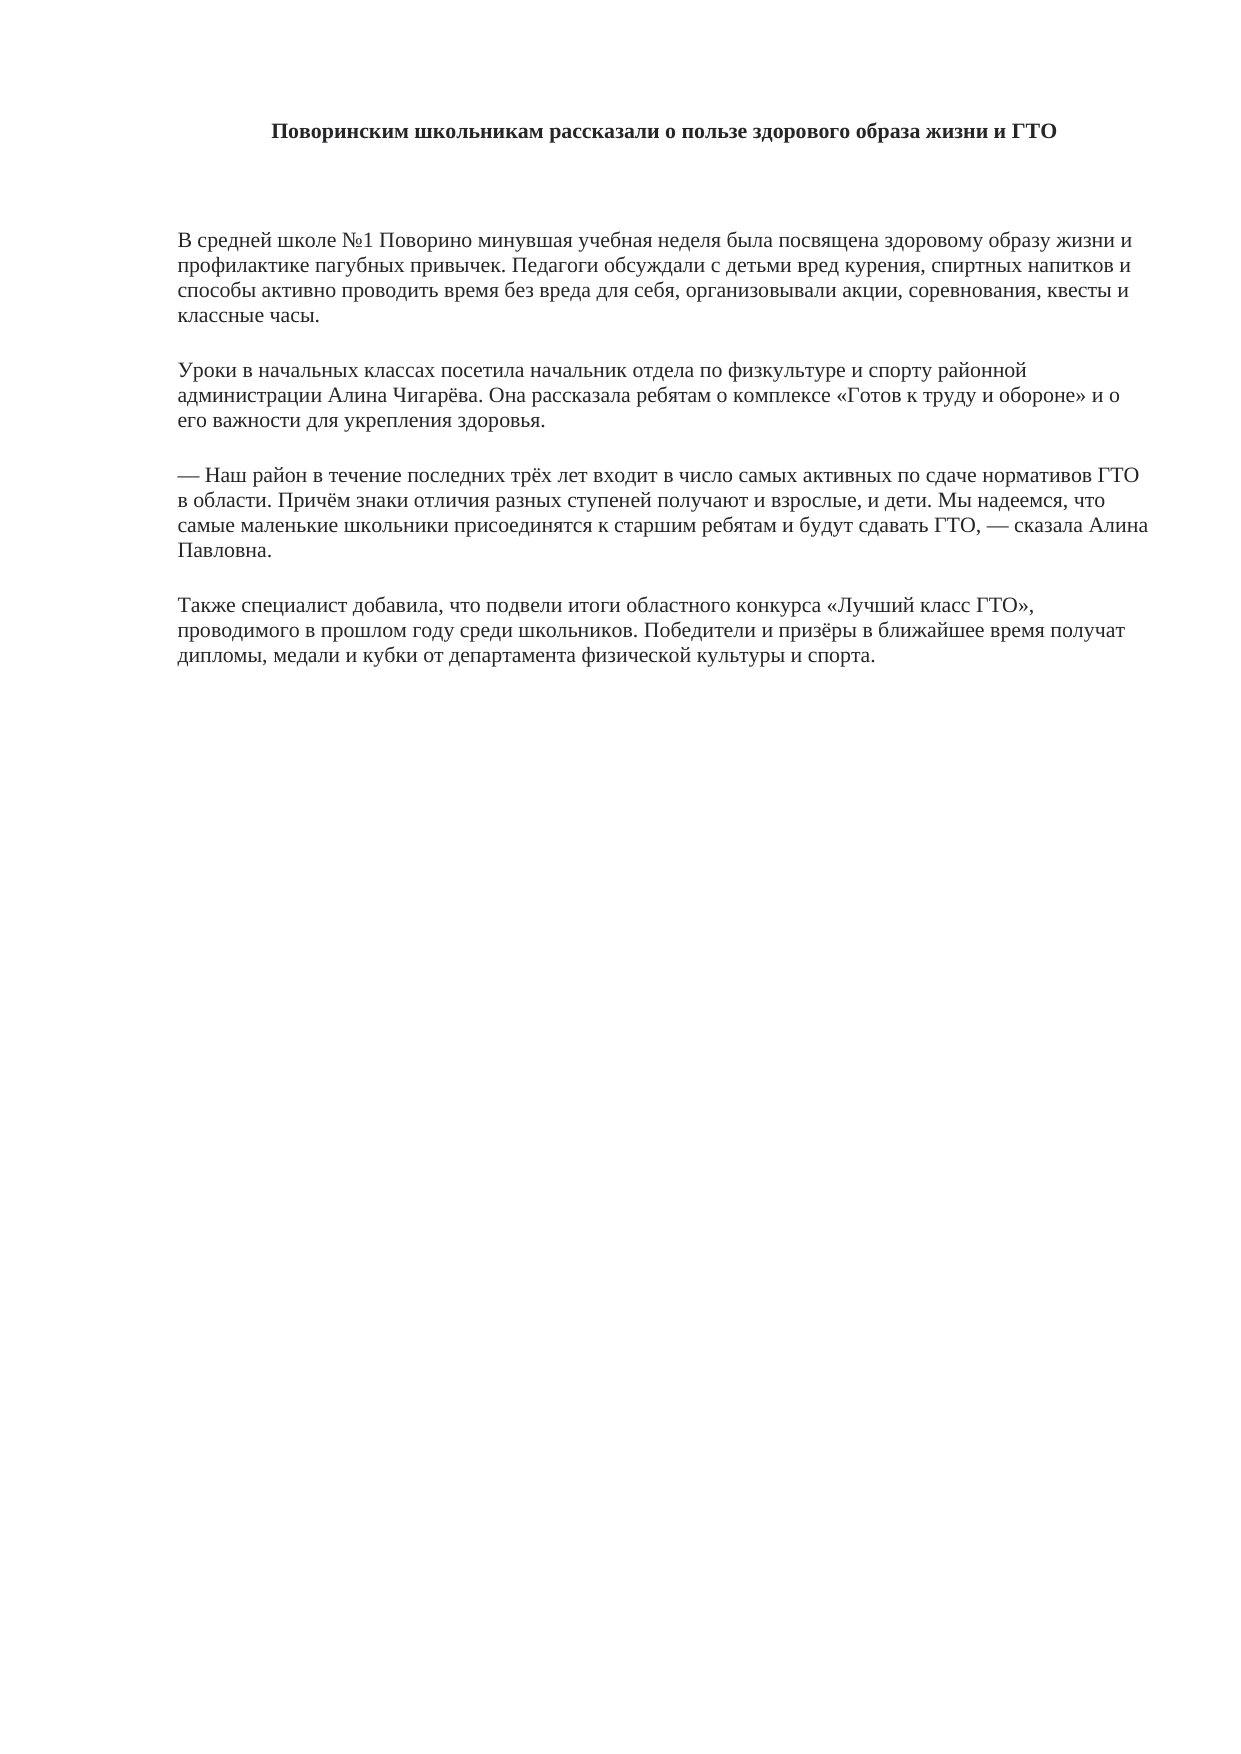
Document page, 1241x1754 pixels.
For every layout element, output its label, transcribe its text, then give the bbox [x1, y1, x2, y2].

text В средней школе №1 Поворино минувшая учебная неделя была посвящена здоровому образу жизни и профилактике пагубных привычек. Педагоги обсуждали с детьми вред курения, спиртных напитков и способы активно проводить время без вреда для себя, организовывали акции, соревнования, квесты и классные часы. [177, 227, 1152, 328]
text Также специалист добавила, что подвели итоги областного конкурса «Лучший класс ГТО», проводимого в прошлом году среди школьников. Победители и призёры в ближайшее время получат дипломы, медали и кубки от департамента физической культуры и спорта. [177, 592, 1152, 667]
text — Наш район в течение последних трёх лет входит в число самых активных по сдаче нормативов ГТО в области. Причём знаки отличия разных ступеней получают и взрослые, и дети. Мы надеемся, что самые маленькие школьники присоединятся к старшим ребятам и будут сдавать ГТО, — сказала Алина Павловна. [177, 462, 1152, 562]
text Поворинским школьникам рассказали о пользе здорового образа жизни и ГТО [177, 118, 1152, 143]
text Уроки в начальных классах посетила начальник отдела по физкультуре и спорту районной администрации Алина Чигарёва. Она рассказала ребятам о комплексе «Готов к труду и обороне» и о его важности для укрепления здоровья. [177, 357, 1152, 432]
